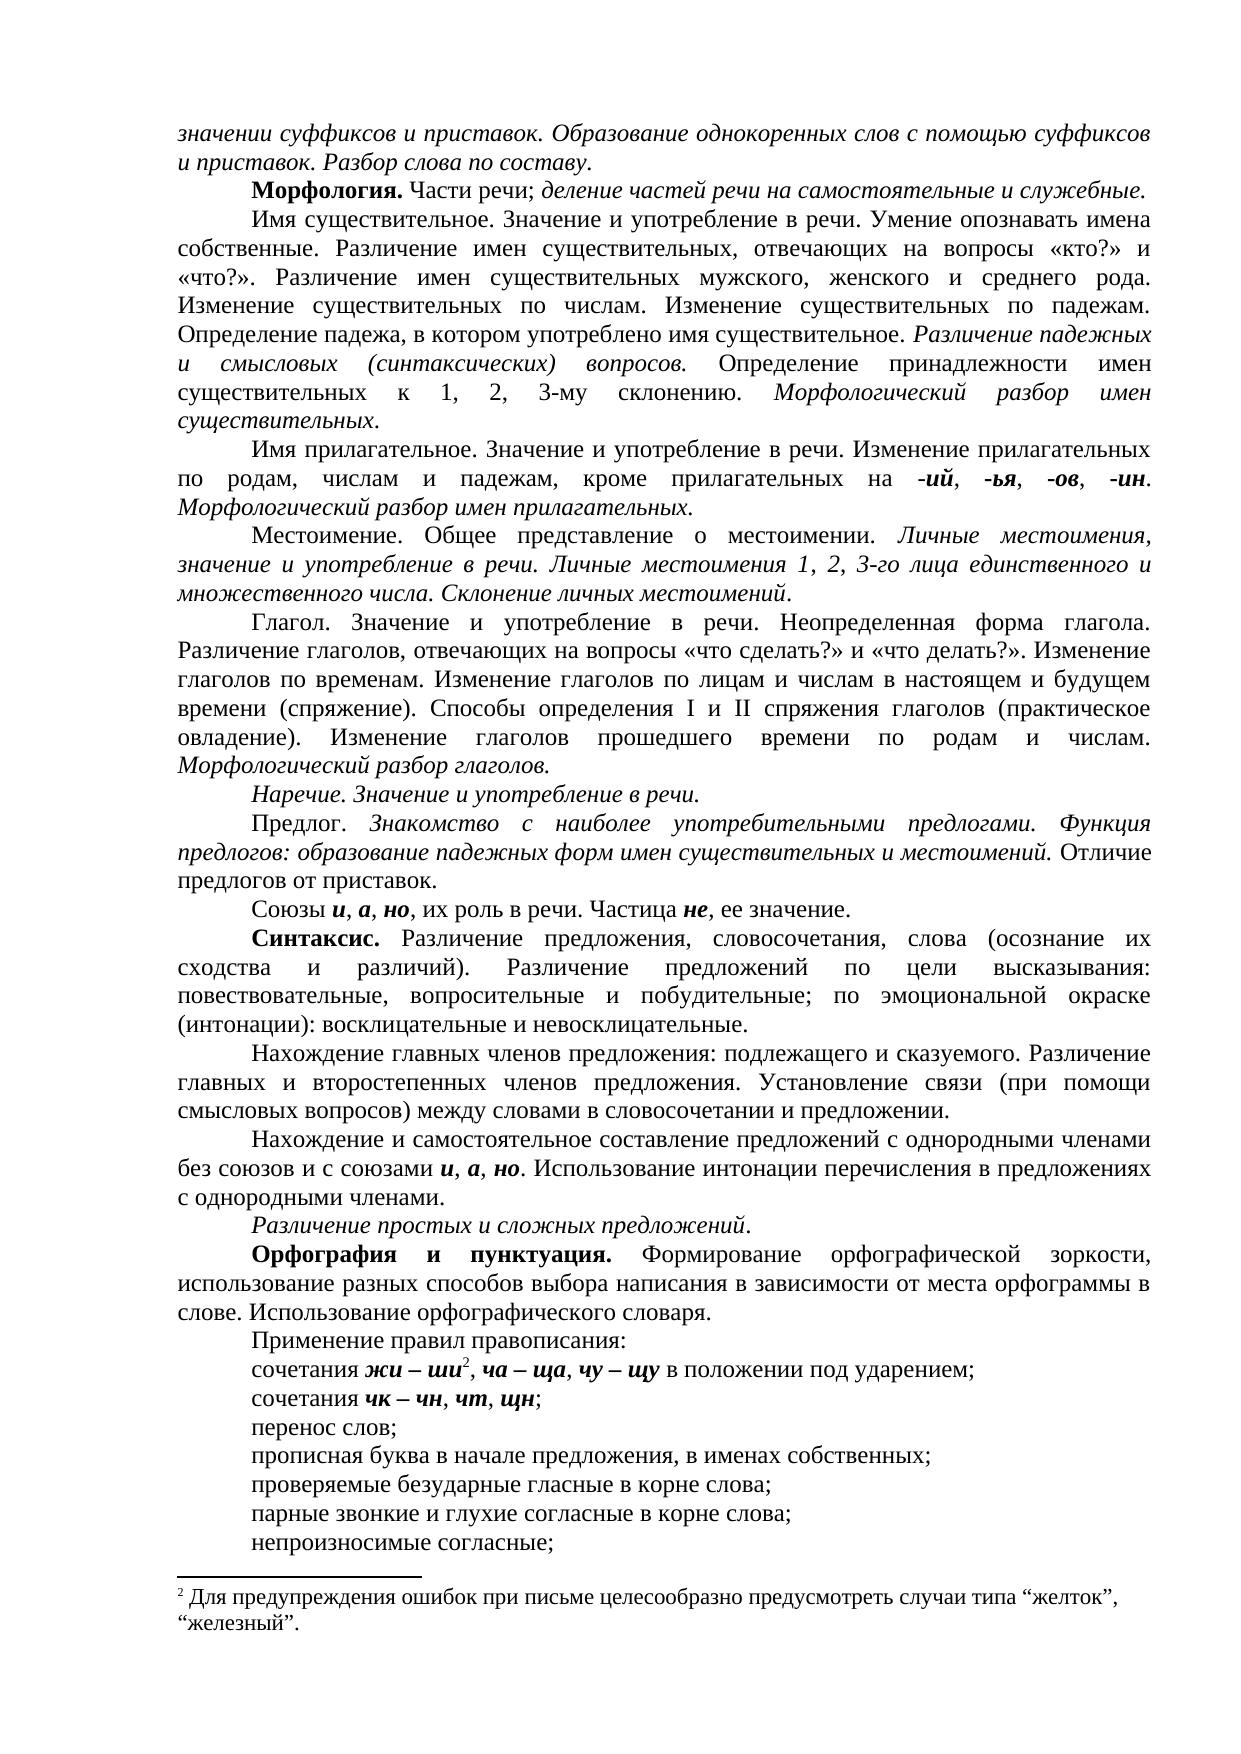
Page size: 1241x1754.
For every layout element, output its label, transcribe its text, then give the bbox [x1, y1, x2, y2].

text проверяемые безударные гласные в корне слова; [177, 1469, 1152, 1498]
text Морфология. Части речи; деление частей речи на самостоятельные и служебные. [177, 176, 1152, 204]
text Имя существительное. Значение и употребление в речи. Умение опознавать имена собственные. Различение имен существительных, отвечающих на вопросы «кто?» и «что?». Различение имен существительных мужского, женского и среднего рода. Изменение существительных по числам. Изменение существительных по падежам. Определение падежа, в котором употреблено имя существительное. Различение падежных и смысловых (синтаксических) вопросов. Определение принадлежности имен существительных к 1, 2, 3-му склонению. Морфологический разбор имен существительных. [177, 204, 1152, 434]
text Нахождение главных членов предложения: подлежащего и сказуемого. Различение главных и второстепенных членов предложения. Установление связи (при помощи смысловых вопросов) между словами в словосочетании и предложении. [177, 1038, 1152, 1124]
text Имя прилагательное. Значение и употребление в речи. Изменение прилагательных по родам, числам и падежам, кроме прилагательных на -ий, -ья, -ов, -ин. Морфологический разбор имен прилагательных. [177, 434, 1152, 521]
text Орфография и пунктуация. Формирование орфографической зоркости, использование разных способов выбора написания в зависимости от места орфограммы в слове. Использование орфографического словаря. [177, 1239, 1152, 1326]
text сочетания чк – чн, чт, щн; [177, 1383, 1152, 1412]
text Синтаксис. Различение предложения, словосочетания, слова (осознание их сходства и различий). Различение предложений по цели высказывания: повествовательные, вопросительные и побудительные; по эмоциональной окраске (интонации): восклицательные и невосклицательные. [177, 923, 1152, 1038]
text Применение правил правописания: [177, 1326, 1152, 1354]
text сочетания жи – ши, ча – ща, чу – щу в положении под ударением; [177, 1354, 1152, 1383]
text перенос слов; [177, 1412, 1152, 1441]
text Наречие. Значение и употребление в речи. [177, 779, 1152, 808]
text парные звонкие и глухие согласные в корне слова; [177, 1498, 1152, 1527]
text Различение простых и сложных предложений. [177, 1211, 1152, 1239]
text непроизносимые согласные; [177, 1527, 1152, 1556]
text Нахождение и самостоятельное составление предложений с однородными членами без союзов и с союзами и, а, но. Использование интонации перечисления в предложениях с однородными членами. [177, 1124, 1152, 1211]
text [177, 118, 1152, 176]
text Предлог. Знакомство с наиболее употребительными предлогами. Функция предлогов: образование падежных форм имен существительных и местоимений. Отличие предлогов от приставок. [177, 808, 1152, 894]
text Глагол. Значение и употребление в речи. Неопределенная форма глагола. Различение глаголов, отвечающих на вопросы «что сделать?» и «что делать?». Изменение глаголов по временам. Изменение глаголов по лицам и числам в настоящем и будущем времени (спряжение). Способы определения I и II спряжения глаголов (практическое овладение). Изменение глаголов прошедшего времени по родам и числам. Морфологический разбор глаголов. [177, 607, 1152, 779]
text Союзы и, а, но, их роль в речи. Частица не, ее значение. [177, 894, 1152, 923]
text прописная буква в начале предложения, в именах собственных; [177, 1441, 1152, 1469]
text Местоимение. Общее представление о местоимении. Личные местоимения, значение и употребление в речи. Личные местоимения 1, 2, 3-го лица единственного и множественного числа. Склонение личных местоимений. [177, 521, 1152, 607]
